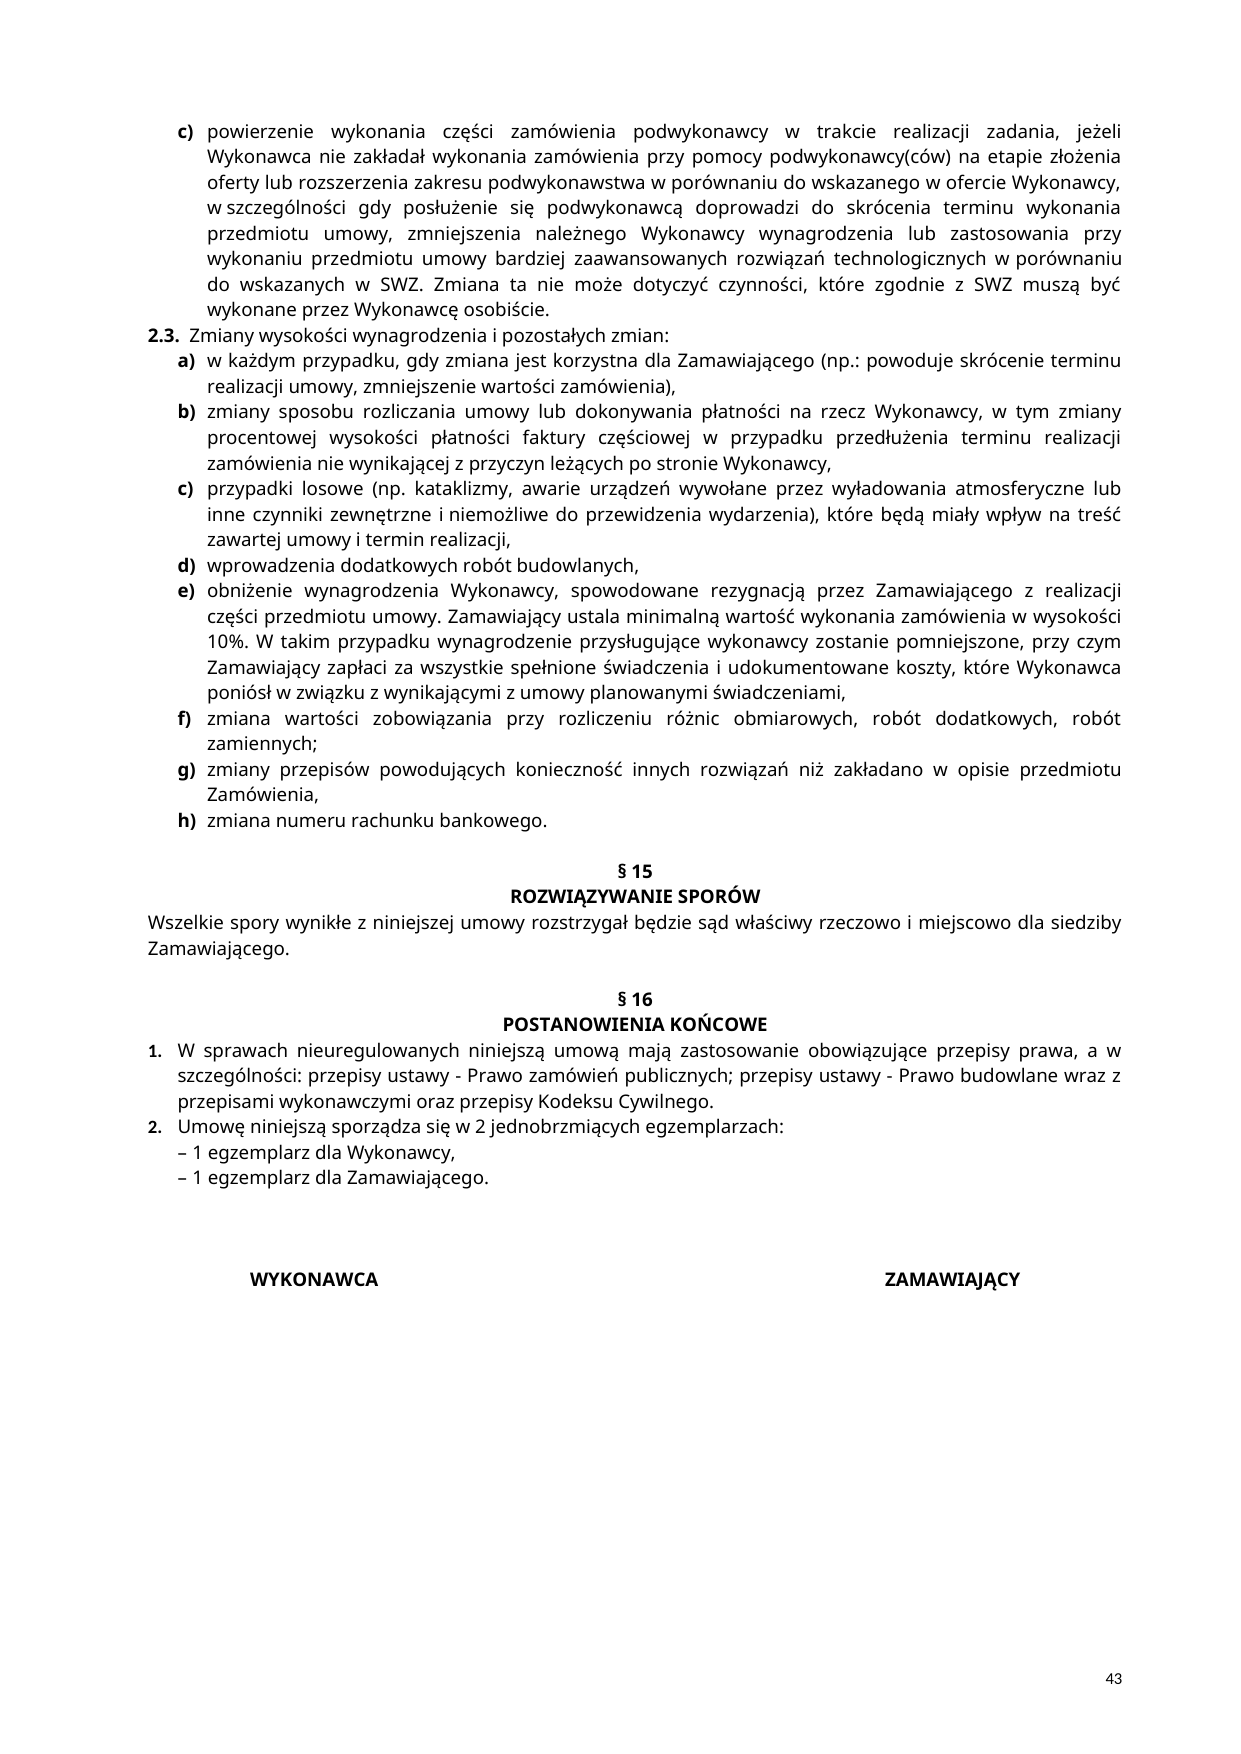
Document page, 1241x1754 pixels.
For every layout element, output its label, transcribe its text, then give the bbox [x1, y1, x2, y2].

list w każdym przypadku, gdy zmiana jest korzystna dla Zamawiającego (np.: powoduje skrócenie terminu realizacji umowy, zmniejszenie wartości zamówienia), [177, 348, 1122, 399]
list zmiana numeru rachunku bankowego. [177, 807, 1122, 833]
text Wszelkie spory wynikłe z niniejszej umowy rozstrzygał będzie sąd właściwy rzeczowo i miejscowo dla siedziby Zamawiającego. [148, 909, 1122, 960]
text § 16 POSTANOWIENIA KOŃCOWE [148, 986, 1122, 1037]
list przypadki losowe (np. kataklizmy, awarie urządzeń wywołane przez wyładowania atmosferyczne lub inne czynniki zewnętrzne i niemożliwe do przewidzenia wydarzenia), które będą miały wpływ na treść zawartej umowy i termin realizacji, [177, 475, 1122, 552]
list obniżenie wynagrodzenia Wykonawcy, spowodowane rezygnacją przez Zamawiającego z realizacji części przedmiotu umowy. Zamawiający ustala minimalną wartość wykonania zamówienia w wysokości 10%. W takim przypadku wynagrodzenie przysługujące wykonawcy zostanie pomniejszone, przy czym Zamawiający zapłaci za wszystkie spełnione świadczenia i udokumentowane koszty, które Wykonawca poniósł w związku z wynikającymi z umowy planowanymi świadczeniami, [177, 577, 1122, 705]
list W sprawach nieuregulowanych niniejszą umową mają zastosowanie obowiązujące przepisy prawa, a w szczególności: przepisy ustawy - Prawo zamówień publicznych; przepisy ustawy - Prawo budowlane wraz z przepisami wykonawczymi oraz przepisy Kodeksu Cywilnego. [148, 1037, 1122, 1113]
list zmiany przepisów powodujących konieczność innych rozwiązań niż zakładano w opisie przedmiotu Zamówienia, [177, 756, 1122, 807]
text – 1 egzemplarz dla Zamawiającego. [177, 1164, 1122, 1190]
text – 1 egzemplarz dla Wykonawcy, [177, 1139, 1122, 1164]
list zmiana wartości zobowiązania przy rozliczeniu różnic obmiarowych, robót dodatkowych, robót zamiennych; [177, 705, 1122, 756]
list WYKONAWCA ZAMAWIAJĄCY [148, 1267, 1122, 1292]
list zmiany sposobu rozliczania umowy lub dokonywania płatności na rzecz Wykonawcy, w tym zmiany procentowej wysokości płatności faktury częściowej w przypadku przedłużenia terminu realizacji zamówienia nie wynikającej z przyczyn leżących po stronie Wykonawcy, [177, 399, 1122, 475]
list Zmiany wysokości wynagrodzenia i pozostałych zmian: [148, 322, 1122, 348]
list wprowadzenia dodatkowych robót budowlanych, [177, 552, 1122, 577]
text § 15 ROZWIĄZYWANIE SPORÓW [148, 858, 1122, 909]
list Umowę niniejszą sporządza się w 2 jednobrzmiących egzemplarzach: [148, 1113, 1122, 1139]
list powierzenie wykonania części zamówienia podwykonawcy w trakcie realizacji zadania, jeżeli Wykonawca nie zakładał wykonania zamówienia przy pomocy podwykonawcy(ców) na etapie złożenia oferty lub rozszerzenia zakresu podwykonawstwa w porównaniu do wskazanego w ofercie Wykonawcy, w szczególności gdy posłużenie się podwykonawcą doprowadzi do skrócenia terminu wykonania przedmiotu umowy, zmniejszenia należnego Wykonawcy wynagrodzenia lub zastosowania przy wykonaniu przedmiotu umowy bardziej zaawansowanych rozwiązań technologicznych w porównaniu do wskazanych w SWZ. Zmiana ta nie może dotyczyć czynności, które zgodnie z SWZ muszą być wykonane przez Wykonawcę osobiście. [177, 118, 1122, 322]
